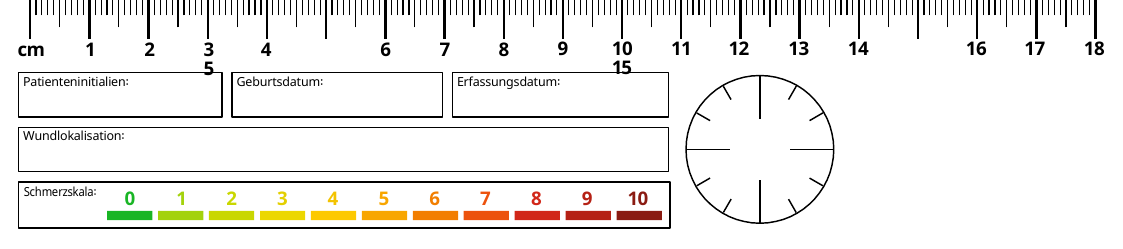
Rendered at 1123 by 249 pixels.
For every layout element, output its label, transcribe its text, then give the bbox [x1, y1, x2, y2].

text cm 1 [17, 41, 96, 60]
text 16 17 18 [966, 41, 1108, 59]
text 2 3 4 5 [144, 41, 332, 79]
text 6 7 8 [380, 41, 509, 60]
text 9 10 11 12 13 14 15 [557, 41, 926, 79]
